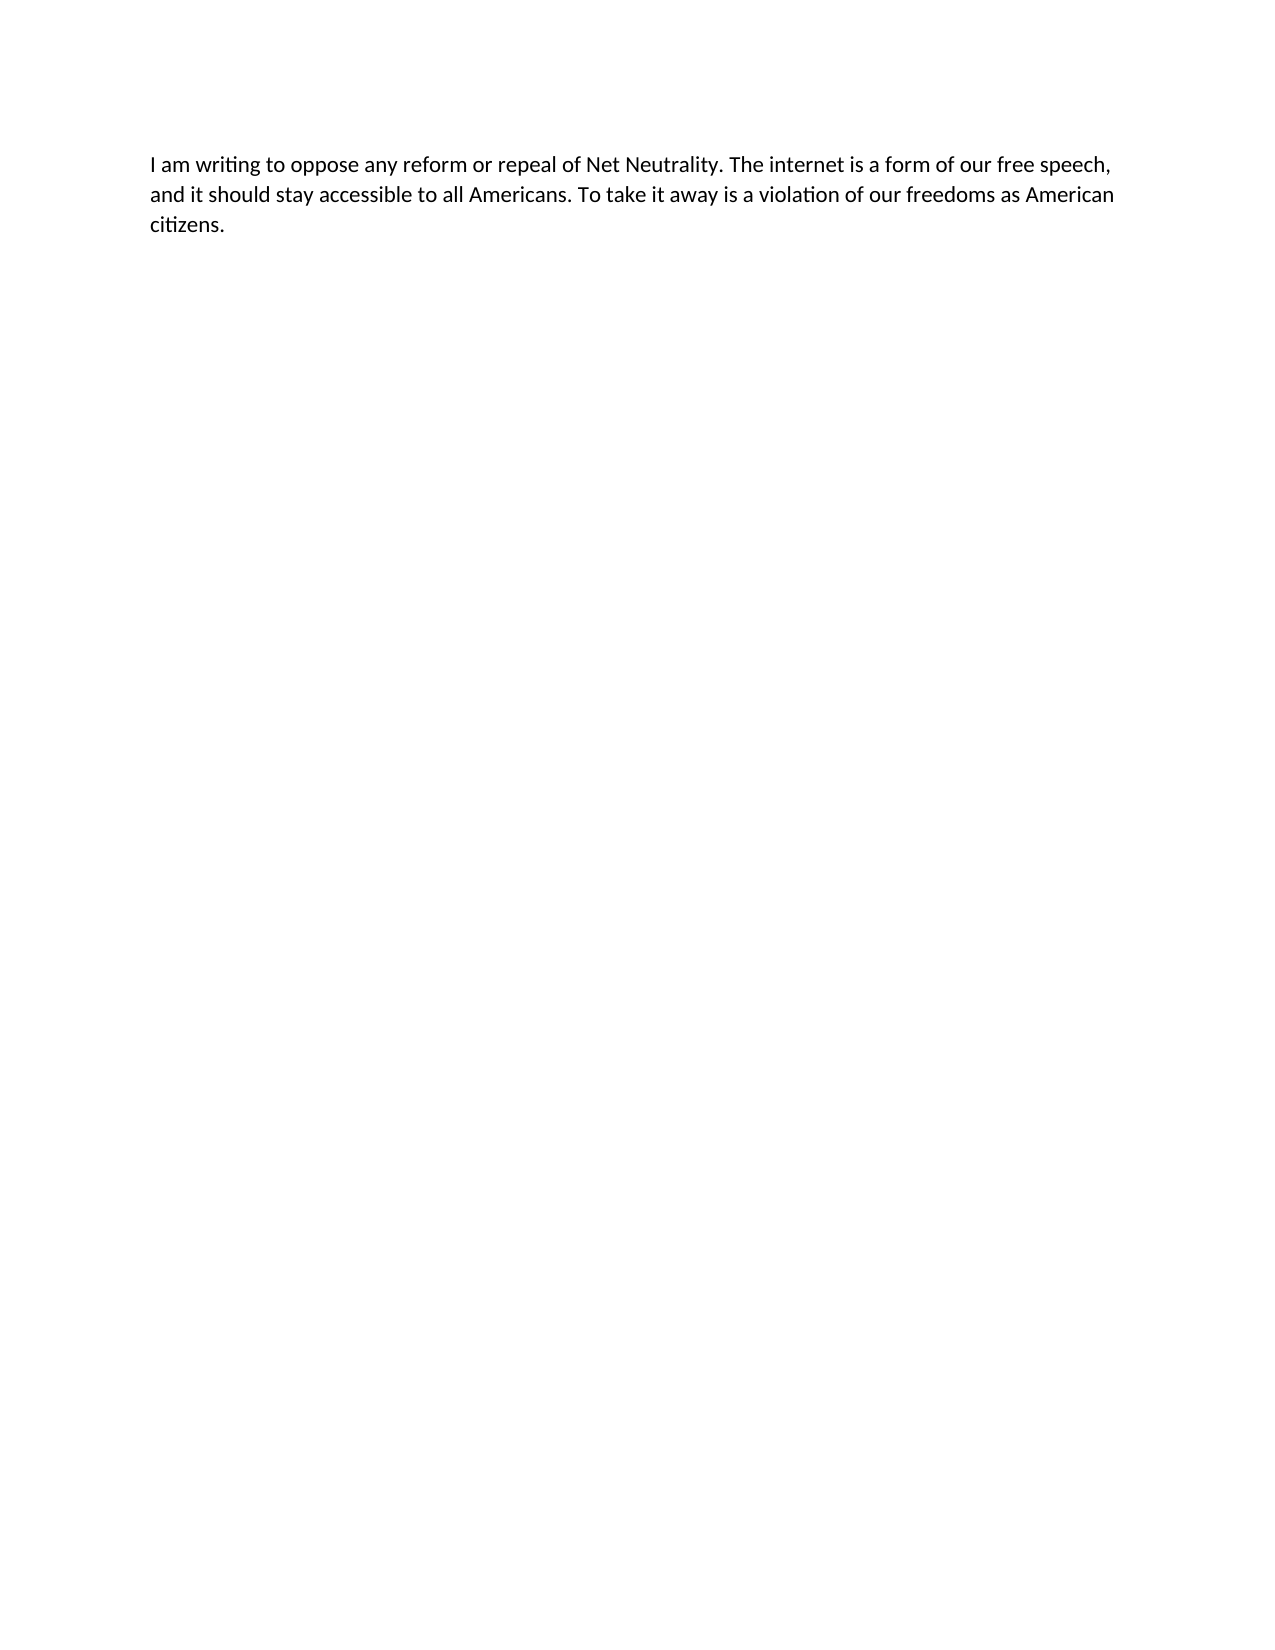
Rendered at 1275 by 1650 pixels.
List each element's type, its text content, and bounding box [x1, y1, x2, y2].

text I am writing to oppose any reform or repeal of Net Neutrality. The internet is a form of our free speech, and it should stay accessible to all Americans. To take it away is a violation of our freedoms as American citizens. [150, 150, 1125, 238]
